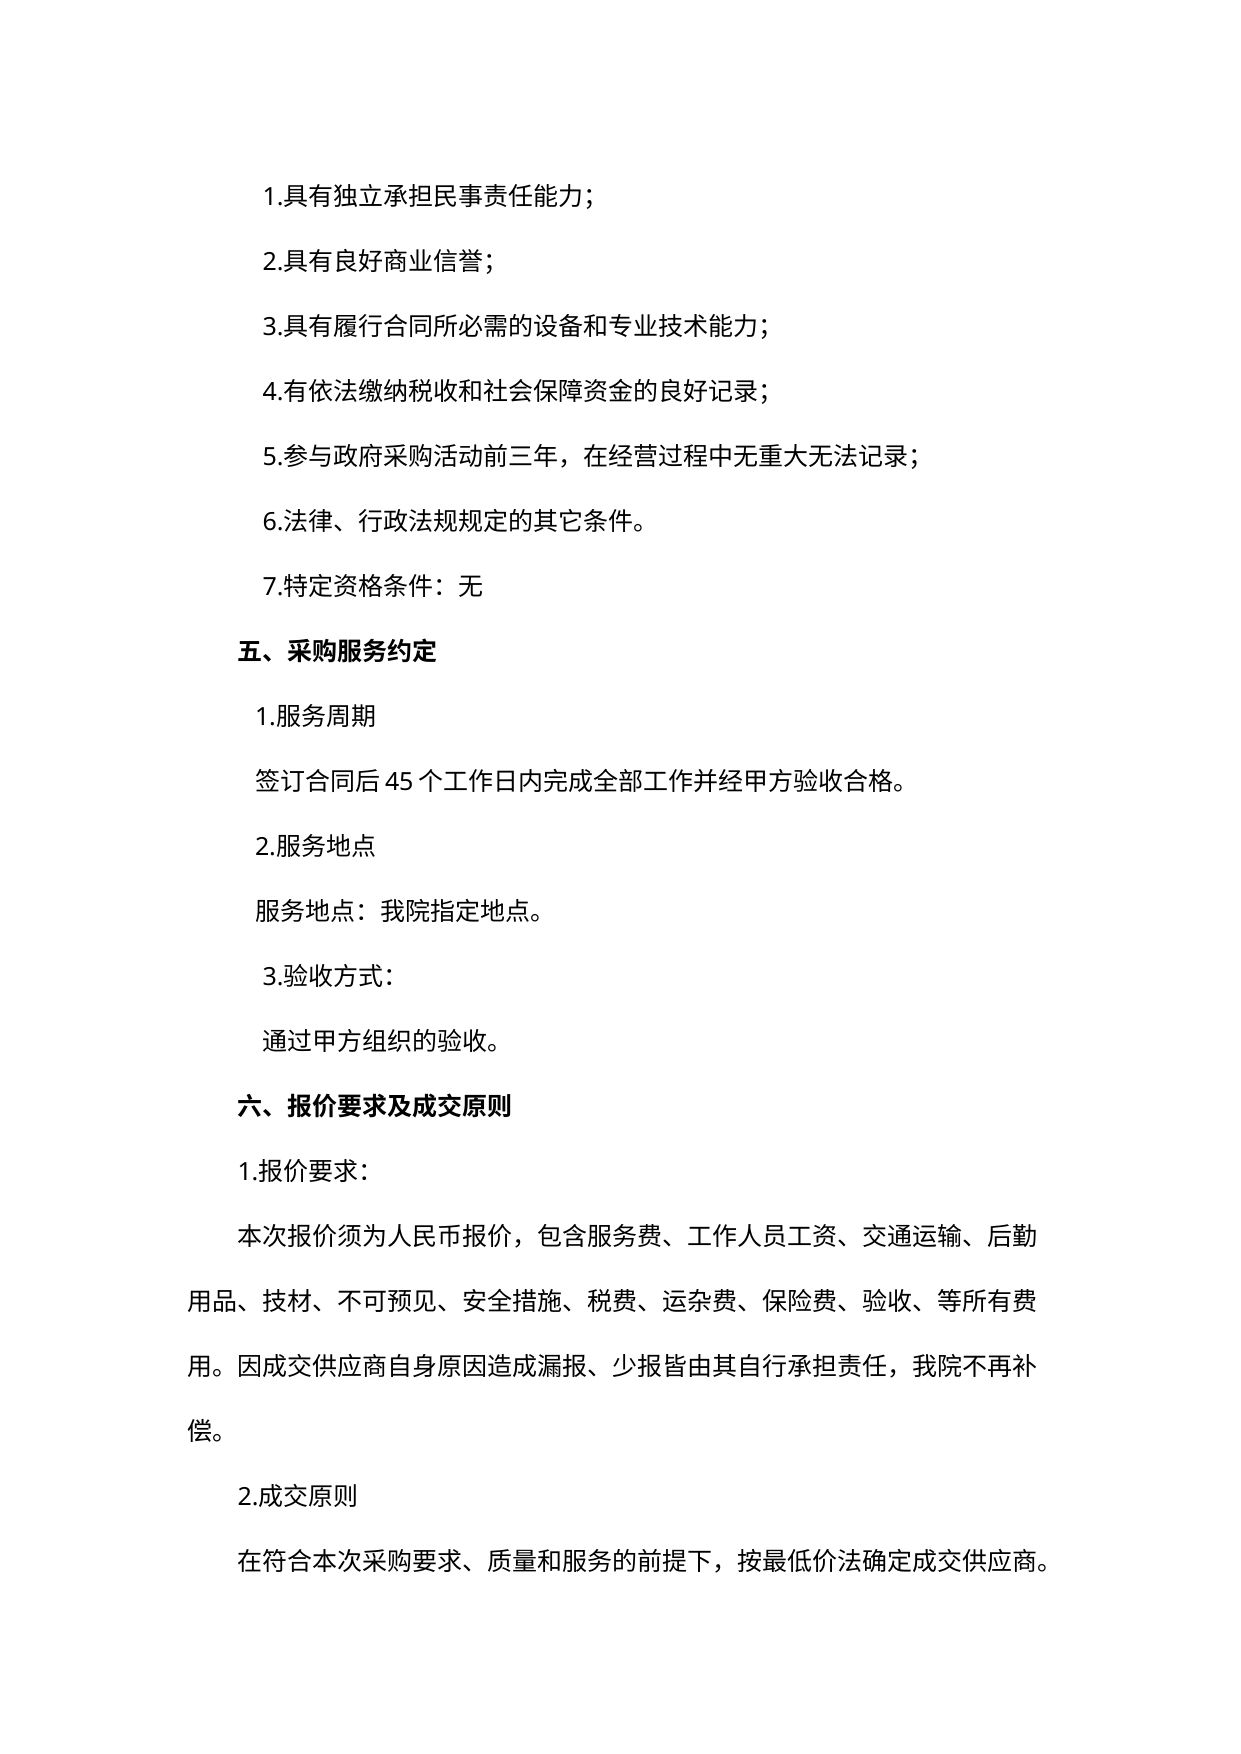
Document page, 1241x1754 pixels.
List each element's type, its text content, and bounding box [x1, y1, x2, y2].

text 1.服务周期 [187, 682, 1053, 747]
text 4.有依法缴纳税收和社会保障资金的良好记录； [187, 357, 1053, 422]
text 服务地点：我院指定地点。 [187, 877, 1053, 942]
text 五、采购服务约定 [187, 617, 1053, 682]
text 通过甲方组织的验收。 [187, 1007, 1053, 1072]
text 2.具有良好商业信誉； [187, 227, 1053, 292]
text 7.特定资格条件：无 [187, 552, 1053, 617]
text 6.法律、行政法规规定的其它条件。 [187, 487, 1053, 552]
text 在符合本次采购要求、质量和服务的前提下，按最低价法确定成交供应商。 [187, 1527, 1053, 1592]
text 1.报价要求： [212, 1137, 1053, 1202]
text 3.具有履行合同所必需的设备和专业技术能力； [187, 292, 1053, 357]
text 5.参与政府采购活动前三年，在经营过程中无重大无法记录； [187, 422, 1053, 487]
text 1.具有独立承担民事责任能力； [187, 162, 1053, 227]
text 2.服务地点 [187, 812, 1053, 877]
text 3.验收方式： [187, 942, 1053, 1007]
text 2.成交原则 [187, 1462, 1053, 1527]
text 本次报价须为人民币报价，包含服务费、工作人员工资、交通运输、后勤用品、技材、不可预见、安全措施、税费、运杂费、保险费、验收、等所有费用。因成交供应商自身原因造成漏报、少报皆由其自行承担责任，我院不再补偿。 [187, 1202, 1053, 1462]
text 签订合同后45个工作日内完成全部工作并经甲方验收合格。 [187, 747, 1053, 812]
text 六、报价要求及成交原则 [187, 1072, 1053, 1137]
